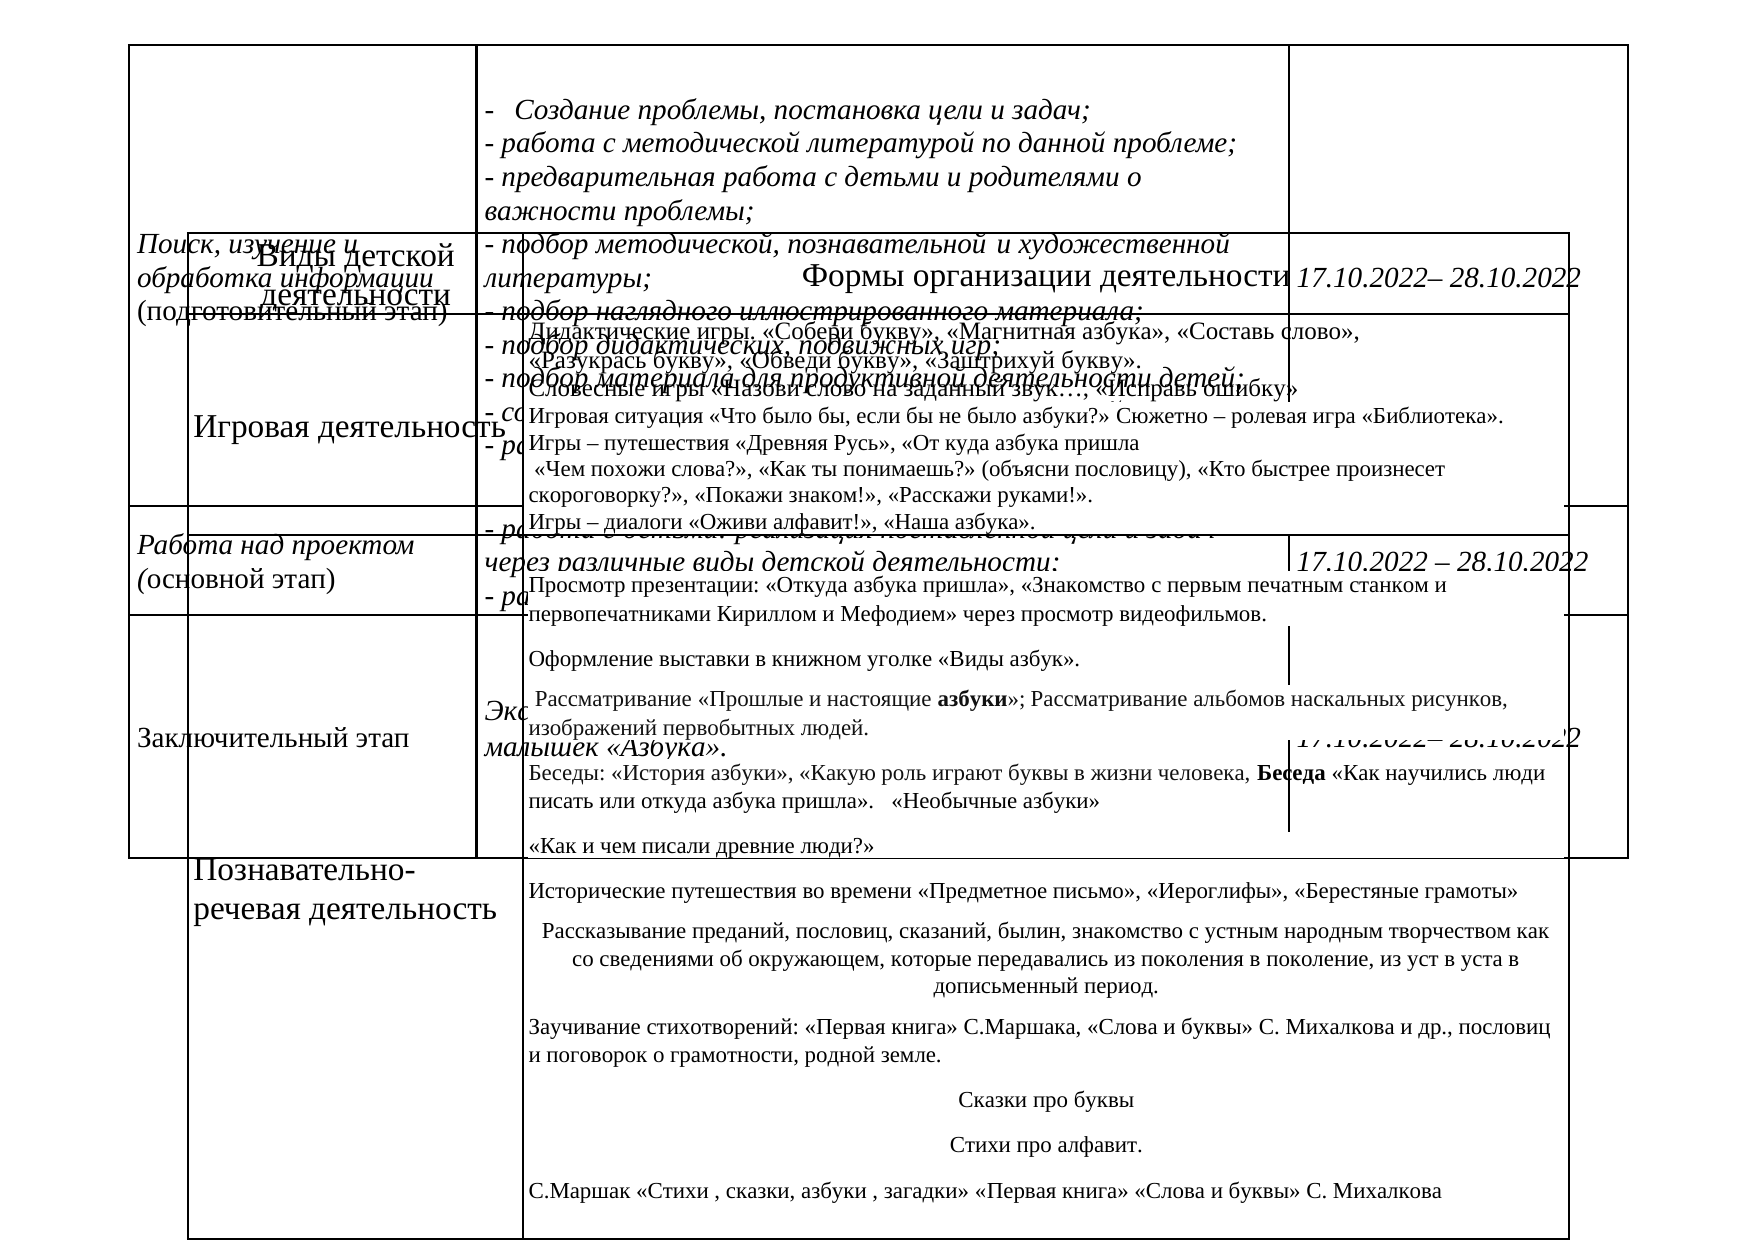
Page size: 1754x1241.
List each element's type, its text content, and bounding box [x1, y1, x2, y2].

table_cell Просмотр презентации: «Откуда азбука пришла», «Знакомство с первым печатным станком и первопечатниками Кириллом и Мефодием» через просмотр видеофильмов. Оформление выставки в книжном уголке «Виды азбук». Рассматривание «Прошлые и настоящие азбуки»; Рассматривание альбомов наскальных рисунков, изображений первобытных людей. Беседы: «История азбуки», «Какую роль играют буквы в жизни человека, Беседа «Как научились люди писать или откуда азбука пришла». «Необычные азбуки» «Как и чем писали древние люди?» Исторические путешествия во времени «Предметное письмо», «Иероглифы», «Берестяные грамоты» Рассказывание преданий, пословиц, сказаний, былин, знакомство с устным народным творчеством как со сведениями об окружающем, которые передавались из поколения в поколение, из уст в уста в дописьменный период. Заучивание стихотворений: «Первая книга» С.Маршака, «Слова и буквы» С. Михалкова и др., пословиц и поговорок о грамотности, родной земле. Сказки про буквы Стихи про алфавит. С.Маршак «Стихи , сказки, азбуки , загадки» «Первая книга» «Слова и буквы» С. Михалкова [524, 536, 1568, 1238]
table_header - Создание проблемы, постановка цели и задач; - работа с методической литературой по данной проблеме; - предварительная работа с детьми и родителями о важности проблемы; - подбор методической, познавательной и художественной литературы; - подбор наглядного иллюстрированного материала; - подбор дидактических, подвижных игр; - подбор материала для продуктивной деятельности детей; - составление перспективного плана мероприятий; - работа с родителями по взаимодействию в рамках проекта; [478, 46, 1288, 232]
table_cell 17.10.2022– 28.10.2022 [1570, 616, 1627, 857]
table_header Поиск, изучение и обработка информации (подготовительный этап) [130, 46, 475, 505]
table_cell Дидактические игры. «Собери букву», «Магнитная азбука», «Составь слово», «Разукрась букву», «Обведи букву», «Заштрихуй букву». Словесные игры «Назови слово на заданный звук…, «Исправь ошибку» Игровая ситуация «Что было бы, если бы не было азбуки?» Сюжетно – ролевая игра «Библиотека». Игры – путешествия «Древняя Русь», «От куда азбука пришла «Чем похожи слова?», «Как ты понимаешь?» (объясни пословицу), «Кто быстрее произнесет скороговорку?», «Покажи знаком!», «Расскажи руками!». Игры – диалоги «Оживи алфавит!», «Наша азбука». [524, 315, 1568, 534]
table_cell Заключительный этап [130, 616, 187, 857]
table_cell Познавательно-речевая деятельность [189, 536, 522, 1238]
table_cell Работа над проектом (основной этап) [130, 507, 187, 613]
table_header 17.10.2022– 28.10.2022 [1290, 46, 1627, 505]
table_header Формы организации деятельности [524, 234, 1568, 312]
table_header Виды детской деятельности [189, 234, 522, 312]
table_cell Игровая деятельность [189, 315, 522, 534]
table_cell 17.10.2022 – 28.10.2022 [1570, 507, 1627, 613]
